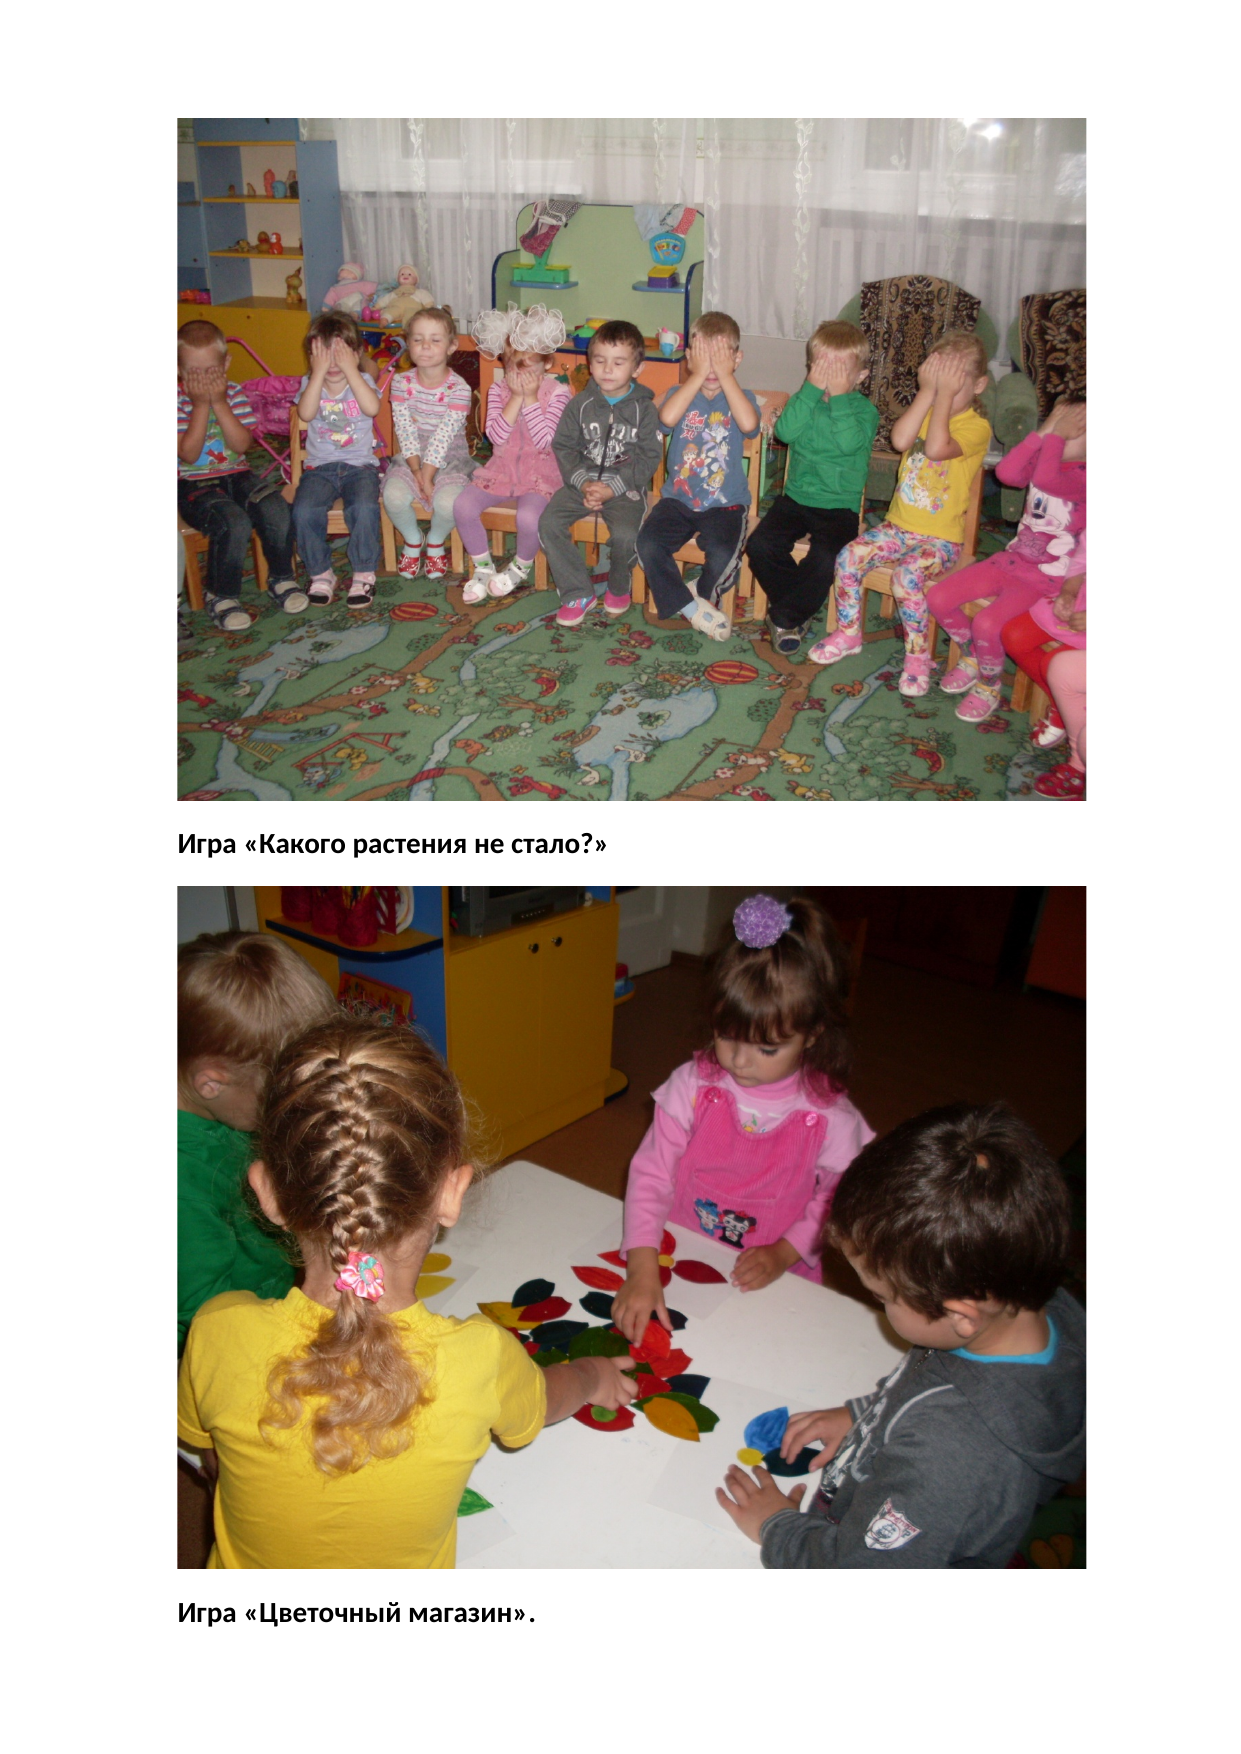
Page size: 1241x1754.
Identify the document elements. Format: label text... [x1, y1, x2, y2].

picture [177, 118, 1087, 801]
text Игра «Какого растения не стало?» [177, 825, 1152, 861]
text Игра «Цветочный магазин». [177, 1594, 1152, 1629]
picture [177, 886, 1087, 1569]
